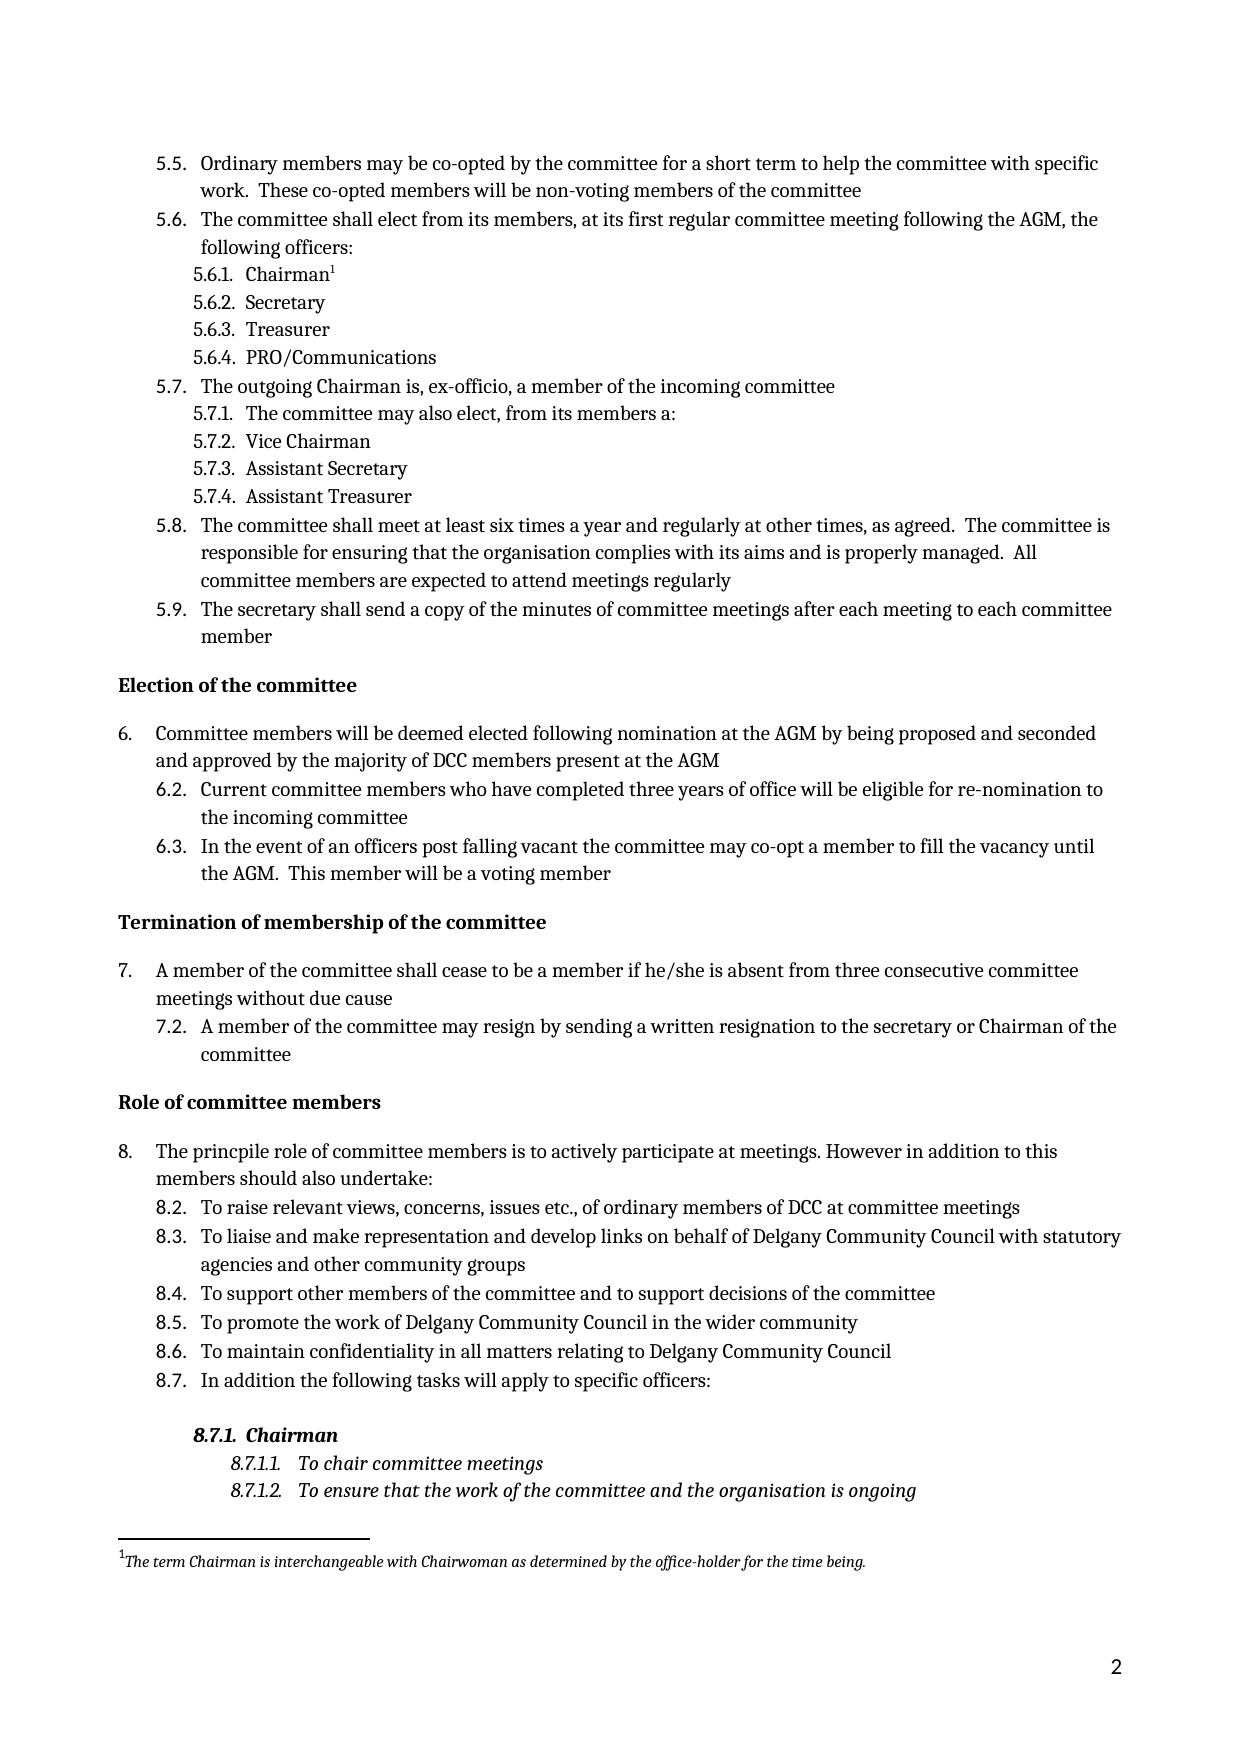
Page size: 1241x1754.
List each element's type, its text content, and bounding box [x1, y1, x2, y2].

list Treasurer [193, 318, 1122, 342]
list Assistant Secretary [193, 457, 1122, 481]
list To ensure that the work of the committee and the organisation is ongoing [231, 1479, 1122, 1503]
list Committee members will be deemed elected following nomination at the AGM by being proposed and seconded and approved by the majority of DCC members present at the AGM [118, 722, 1122, 773]
list A member of the committee may resign by sending a written resignation to the secretary or Chairman of the committee [156, 1014, 1122, 1067]
list To chair committee meetings [231, 1452, 1122, 1476]
list The committee shall elect from its members, at its first regular committee meeting following the AGM, the following officers: [156, 206, 1122, 259]
list In the event of an officers post falling vacant the committee may co-opt a member to fill the vacancy until the AGM. This member will be a voting member [156, 833, 1122, 886]
list To support other members of the committee and to support decisions of the committee [156, 1280, 1122, 1305]
list In addition the following tasks will apply to specific officers: [156, 1367, 1122, 1393]
list Secretary [193, 290, 1122, 314]
text Termination of membership of the committee [118, 910, 1122, 934]
list The committee may also elect, from its members a: [193, 402, 1122, 426]
list Chairman [193, 1424, 1122, 1448]
list PRO/Communications [193, 345, 1122, 369]
list To promote the work of Delgany Community Council in the wider community [156, 1309, 1122, 1334]
list The secretary shall send a copy of the minutes of committee meetings after each meeting to each committee member [156, 596, 1122, 649]
list Ordinary members may be co-opted by the committee for a short term to help the committee with specific work. These co-opted members will be non-voting members of the committee [156, 150, 1122, 203]
list Current committee members who have completed three years of office will be eligible for re-nomination to the incoming committee [156, 777, 1122, 829]
list The princpile role of committee members is to actively participate at meetings. However in addition to this members should also undertake: [118, 1139, 1122, 1191]
list Chairman [193, 263, 1122, 287]
list To maintain confidentiality in all matters relating to Delgany Community Council [156, 1338, 1122, 1364]
text Role of committee members [118, 1091, 1122, 1115]
list Vice Chairman [193, 429, 1122, 453]
list To liaise and make representation and develop links on behalf of Delgany Community Council with statutory agencies and other community groups [156, 1223, 1122, 1276]
list Assistant Treasurer [193, 484, 1122, 508]
list The committee shall meet at least six times a year and regularly at other times, as agreed. The committee is responsible for ensuring that the organisation complies with its aims and is properly managed. All committee members are expected to attend meetings regularly [156, 512, 1122, 592]
list To raise relevant views, concerns, issues etc., of ordinary members of DCC at committee meetings [156, 1194, 1122, 1220]
list The outgoing Chairman is, ex-officio, a member of the incoming committee [156, 373, 1122, 398]
text Election of the committee [118, 673, 1122, 697]
list A member of the committee shall cease to be a member if he/she is absent from three consecutive committee meetings without due cause [118, 959, 1122, 1010]
